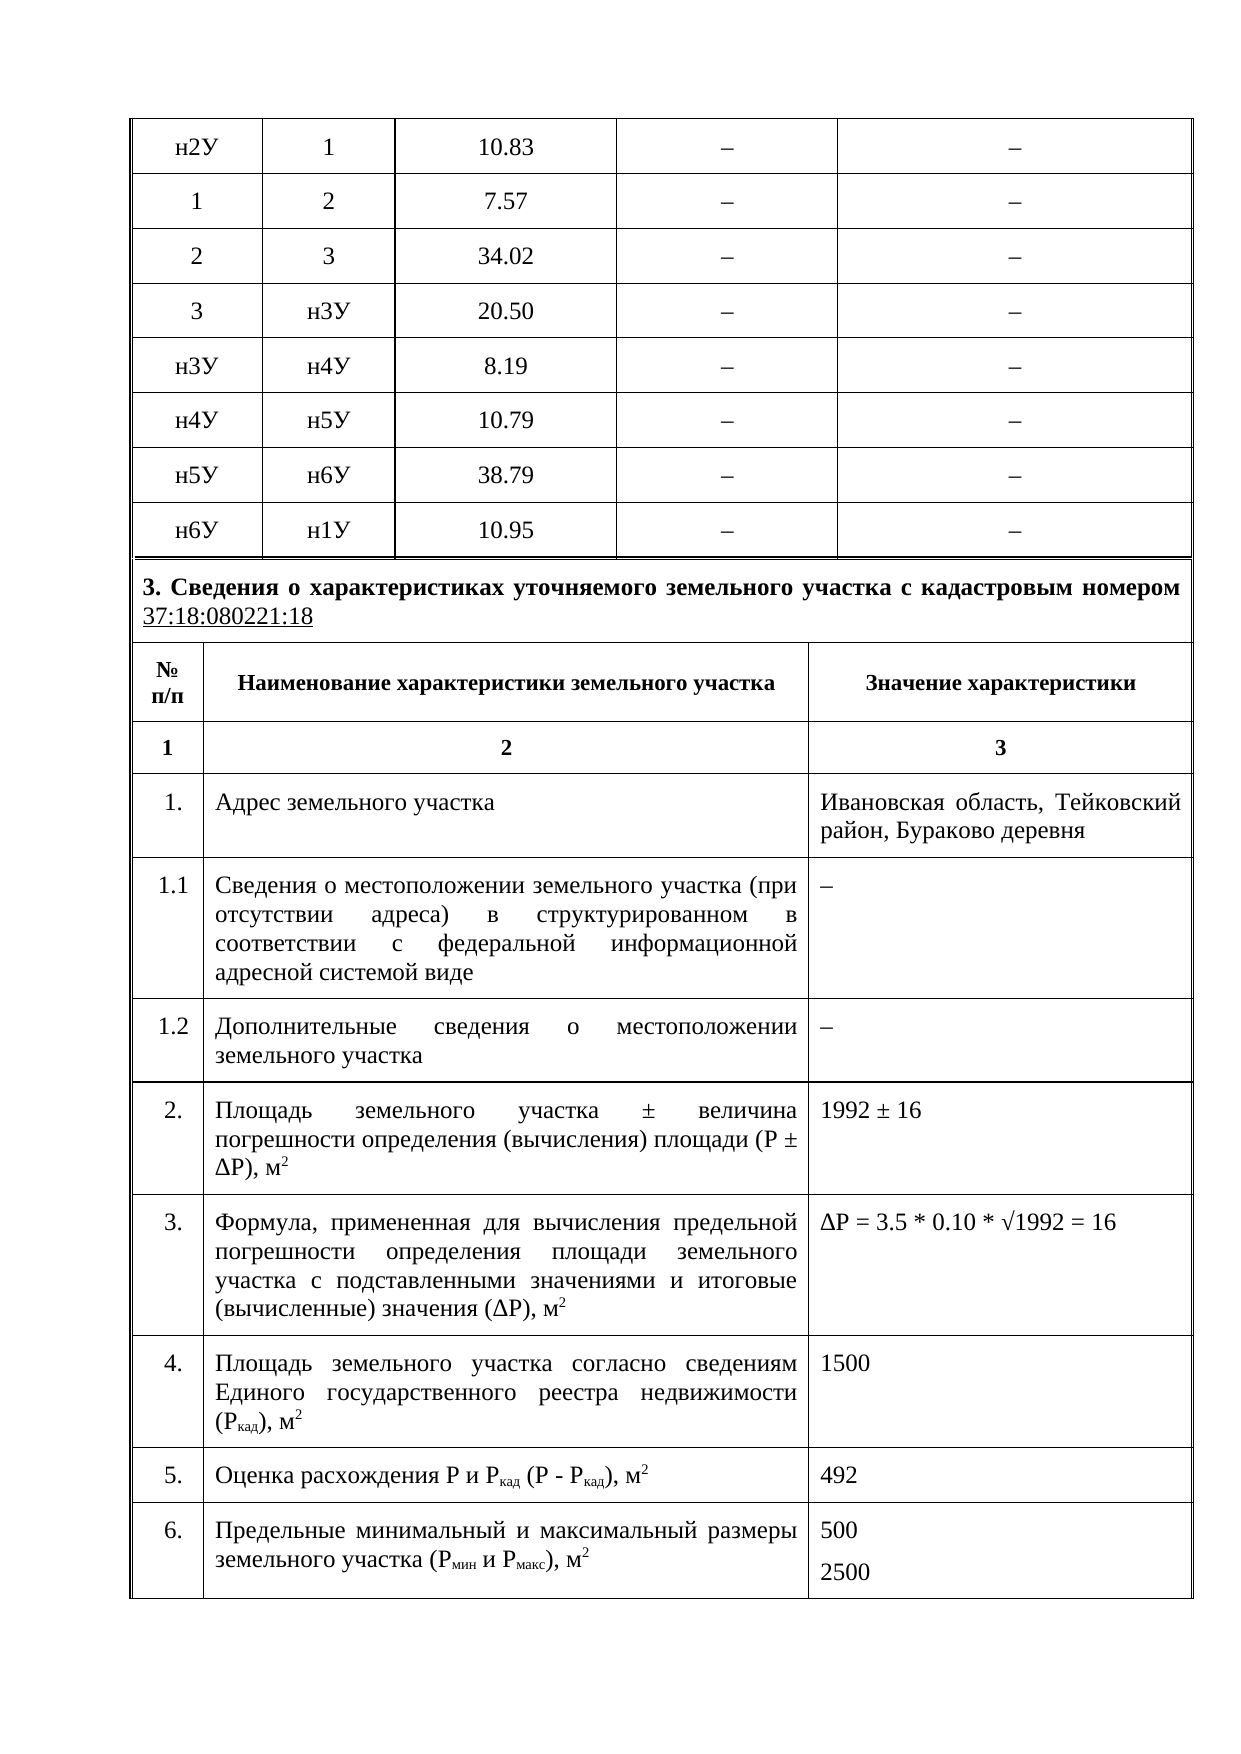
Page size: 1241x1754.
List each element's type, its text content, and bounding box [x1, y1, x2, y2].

table_cell – [809, 858, 1191, 998]
table_cell № п/п [133, 643, 203, 721]
table_cell – [617, 393, 837, 447]
table_cell 4. [133, 1336, 203, 1447]
table_cell н1У [263, 503, 394, 556]
table_cell 1 [133, 722, 203, 773]
table_cell Сведения о местоположении земельного участка (при отсутствии адреса) в структурированном в соответствии с федеральной информационной адресной системой виде [204, 858, 808, 998]
table_cell Ивановская область, Тейковский район, Бураково деревня [809, 774, 1191, 857]
table_cell 1.1 [133, 858, 203, 998]
table_cell – [838, 338, 1191, 392]
table_cell н2У [133, 119, 262, 173]
table_cell Формула, примененная для вычисления предельной погрешности определения площади земельного участка с подставленными значениями и итоговые (вычисленные) значения (∆P), м2 [204, 1195, 808, 1335]
table_cell Оценка расхождения P и Pкад (P - Pкад), м2 [204, 1448, 808, 1502]
table_cell 8.19 [396, 338, 616, 392]
table_cell – [617, 448, 837, 502]
table_cell – [838, 448, 1191, 502]
table_cell 500 2500 [809, 1503, 1191, 1598]
table_cell Дополнительные сведения о местоположении земельного участка [204, 999, 808, 1081]
table_cell 34.02 [396, 229, 616, 282]
table_cell н4У [133, 393, 262, 447]
table_cell 1992 ± 16 [809, 1083, 1191, 1194]
table_cell 10.79 [396, 393, 616, 447]
table_cell – [838, 229, 1191, 282]
table_cell – [617, 174, 837, 228]
table_cell 10.83 [396, 119, 616, 173]
table_cell Значение характеристики [809, 643, 1191, 721]
table_cell – [838, 284, 1191, 337]
table_cell – [809, 999, 1191, 1081]
table_cell – [838, 119, 1191, 173]
table_cell 3 [133, 284, 262, 337]
table_cell – [617, 338, 837, 392]
table_cell 3. Сведения о характеристиках уточняемого земельного участка с кадастровым номером 37:18:080221:18 [133, 556, 1191, 642]
table_cell 1.2 [133, 999, 203, 1081]
table_cell Предельные минимальный и максимальный размеры земельного участка (Pмин и Pмакс), м2 [204, 1503, 808, 1598]
table_cell 10.95 [396, 503, 616, 556]
table_cell 3. [133, 1195, 203, 1335]
table_cell ∆Р = 3.5 * 0.10 * √1992 = 16 [809, 1195, 1191, 1335]
table_cell – [838, 503, 1191, 556]
table_cell н4У [263, 338, 394, 392]
table_cell н3У [133, 338, 262, 392]
table_cell 1500 [809, 1336, 1191, 1447]
table_cell 492 [809, 1448, 1191, 1502]
table_cell 1 [133, 174, 262, 228]
table_cell – [617, 503, 837, 556]
table_cell 20.50 [396, 284, 616, 337]
table_cell 5. [133, 1448, 203, 1502]
table_cell н5У [133, 448, 262, 502]
table_cell 3 [809, 722, 1191, 773]
table_cell 38.79 [396, 448, 616, 502]
table_cell н6У [133, 503, 262, 556]
table_cell 6. [133, 1503, 203, 1598]
table_cell Наименование характеристики земельного участка [204, 643, 808, 721]
table_cell – [838, 393, 1191, 447]
table_cell 2 [133, 229, 262, 282]
table_cell – [617, 119, 837, 173]
table_cell – [617, 284, 837, 337]
table_cell 3 [263, 229, 394, 282]
table_cell – [617, 229, 837, 282]
table_cell 2 [204, 722, 808, 773]
table_cell 1 [263, 119, 394, 173]
table_cell н3У [263, 284, 394, 337]
table_cell 2 [263, 174, 394, 228]
table_cell 7.57 [396, 174, 616, 228]
table_cell Площадь земельного участка ± величина погрешности определения (вычисления) площади (P ± ∆P), м2 [204, 1083, 808, 1194]
table_cell н6У [263, 448, 394, 502]
table_cell – [838, 174, 1191, 228]
table_cell Адрес земельного участка [204, 774, 808, 857]
table_cell 2. [133, 1083, 203, 1194]
table_cell Площадь земельного участка согласно сведениям Единого государственного реестра недвижимости (Pкад), м2 [204, 1336, 808, 1447]
table_cell н5У [263, 393, 394, 447]
table_cell 1. [133, 774, 203, 857]
